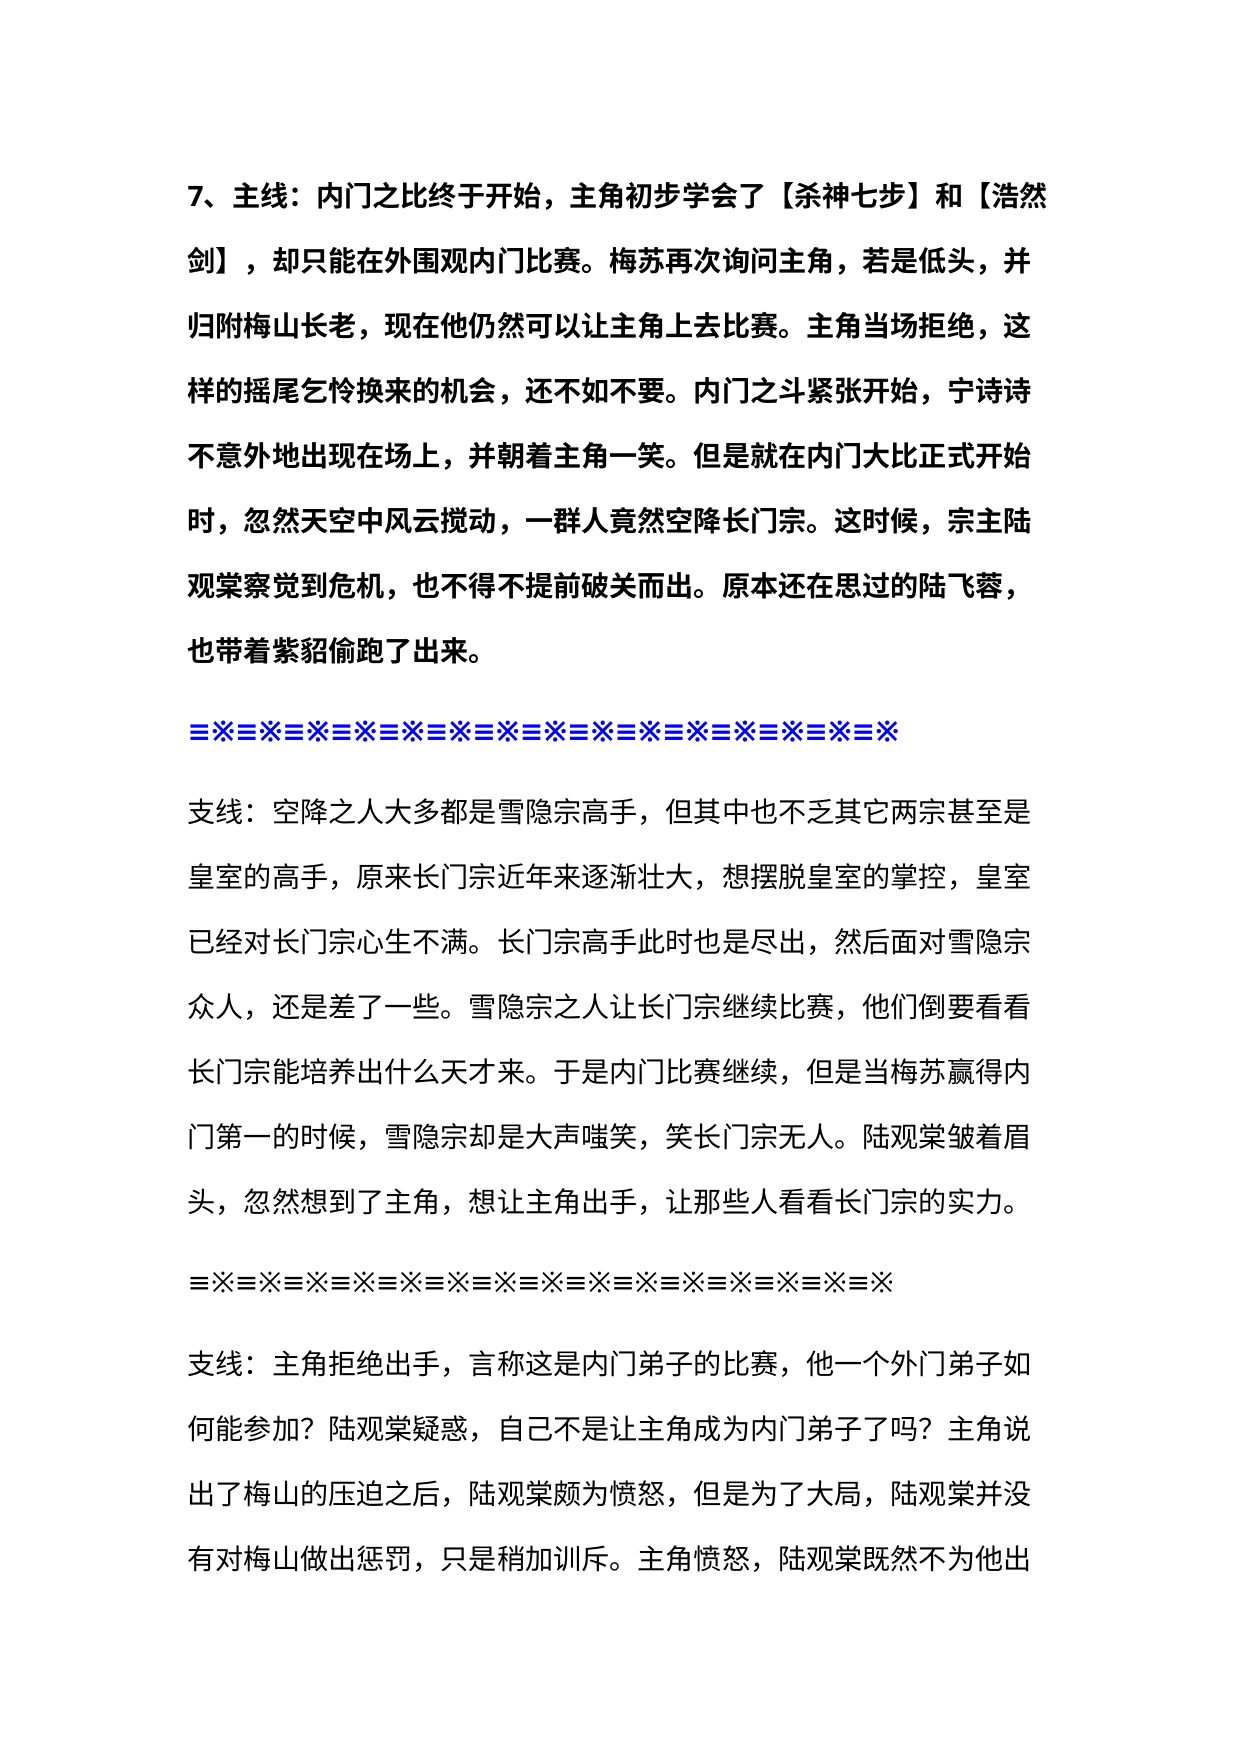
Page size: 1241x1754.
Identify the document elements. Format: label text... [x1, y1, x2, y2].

text ≡※≡※≡※≡※≡※≡※≡※≡※≡※≡※≡※≡※≡※≡※≡※ [187, 1249, 1053, 1314]
text 7、主线：内门之比终于开始，主角初步学会了【杀神七步】和【浩然剑】，却只能在外围观内门比赛。梅苏再次询问主角，若是低头，并归附梅山长老，现在他仍然可以让主角上去比赛。主角当场拒绝，这样的摇尾乞怜换来的机会，还不如不要。内门之斗紧张开始，宁诗诗不意外地出现在场上，并朝着主角一笑。但是就在内门大比正式开始时，忽然天空中风云搅动，一群人竟然空降长门宗。这时候，宗主陆观棠察觉到危机，也不得不提前破关而出。原本还在思过的陆飞蓉，也带着紫貂偷跑了出来。 [187, 162, 1053, 682]
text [187, 1329, 1053, 1589]
text 支线：空降之人大多都是雪隐宗高手，但其中也不乏其它两宗甚至是皇室的高手，原来长门宗近年来逐渐壮大，想摆脱皇室的掌控，皇室已经对长门宗心生不满。长门宗高手此时也是尽出，然后面对雪隐宗众人，还是差了一些。雪隐宗之人让长门宗继续比赛，他们倒要看看长门宗能培养出什么天才来。于是内门比赛继续，但是当梅苏赢得内门第一的时候，雪隐宗却是大声嗤笑，笑长门宗无人。陆观棠皱着眉头，忽然想到了主角，想让主角出手，让那些人看看长门宗的实力。 [187, 778, 1053, 1233]
text ≡※≡※≡※≡※≡※≡※≡※≡※≡※≡※≡※≡※≡※≡※≡※ [187, 698, 1053, 763]
